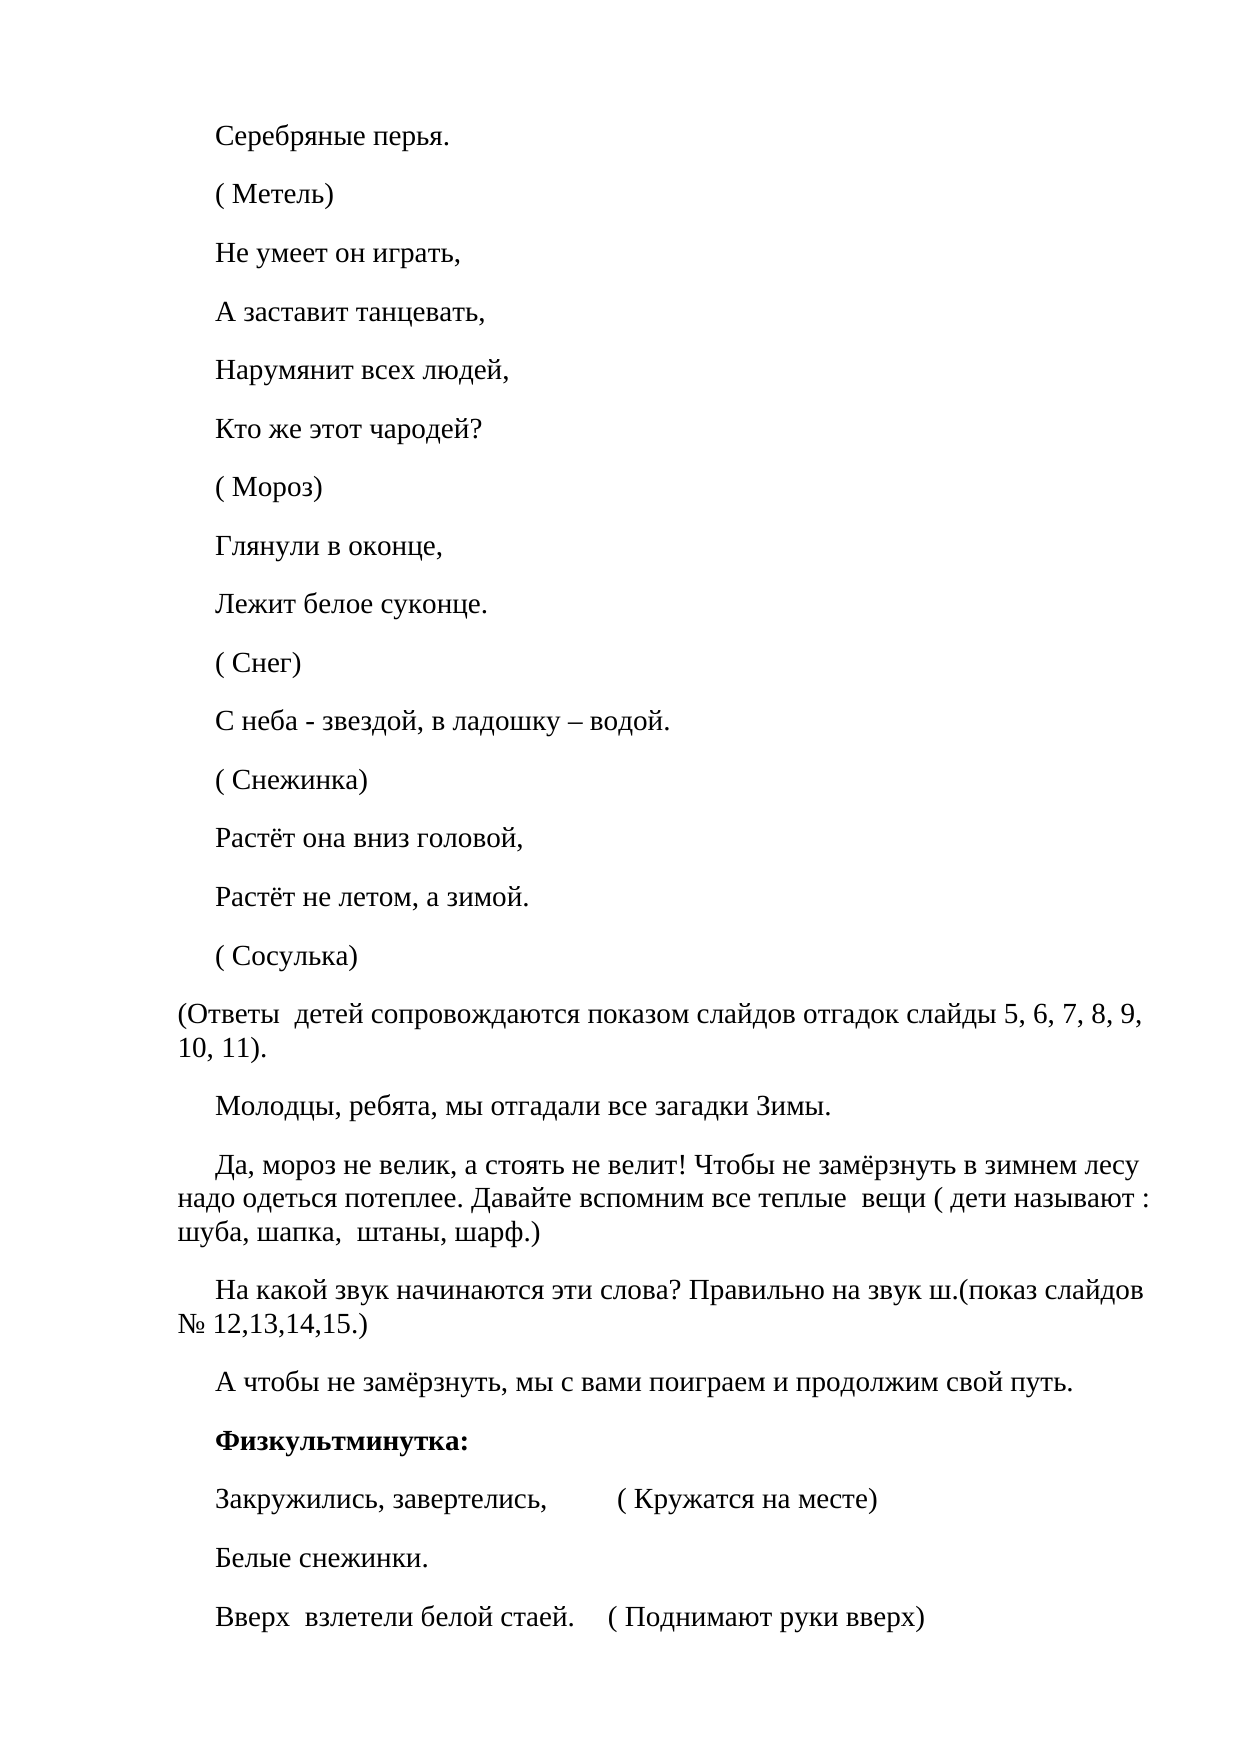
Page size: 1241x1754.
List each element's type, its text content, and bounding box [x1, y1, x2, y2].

text Белые снежинки. [177, 1540, 1152, 1574]
text ( Снежинка) [177, 762, 1152, 796]
text Вверх взлетели белой стаей. ( Поднимают руки вверх) [177, 1599, 1152, 1632]
text Да, мороз не велик, а стоять не велит! Чтобы не замёрзнуть в зимнем лесу надо одеться потеплее. Давайте вспомним все теплые вещи ( дети называют : шуба, шапка, штаны, шарф.) [177, 1147, 1152, 1247]
text ( Метель) [177, 177, 1152, 210]
text А чтобы не замёрзнуть, мы с вами поиграем и продолжим свой путь. [177, 1364, 1152, 1398]
text Растёт она вниз головой, [177, 821, 1152, 854]
text ( Мороз) [177, 469, 1152, 503]
text Не умеет он играть, [177, 235, 1152, 269]
text Молодцы, ребята, мы отгадали все загадки Зимы. [177, 1088, 1152, 1122]
text Глянули в оконце, [177, 528, 1152, 561]
text Физкультминутка: [177, 1423, 1152, 1457]
text А заставит танцевать, [177, 294, 1152, 327]
text Лежит белое суконце. [177, 586, 1152, 620]
text С неба - звездой, в ладошку – водой. [177, 703, 1152, 737]
text ( Снег) [177, 645, 1152, 678]
text ( Сосулька) [177, 938, 1152, 971]
text Кто же этот чародей? [177, 411, 1152, 444]
text На какой звук начинаются эти слова? Правильно на звук ш.(показ слайдов № 12,13,14,15.) [177, 1272, 1152, 1339]
text Серебряные перья. [177, 118, 1152, 152]
text Нарумянит всех людей, [177, 352, 1152, 386]
text Закружились, завертелись, ( Кружатся на месте) [177, 1482, 1152, 1515]
text Растёт не летом, а зимой. [177, 879, 1152, 913]
text (Ответы детей сопровождаются показом слайдов отгадок слайды 5, 6, 7, 8, 9, 10, 11). [177, 996, 1152, 1063]
